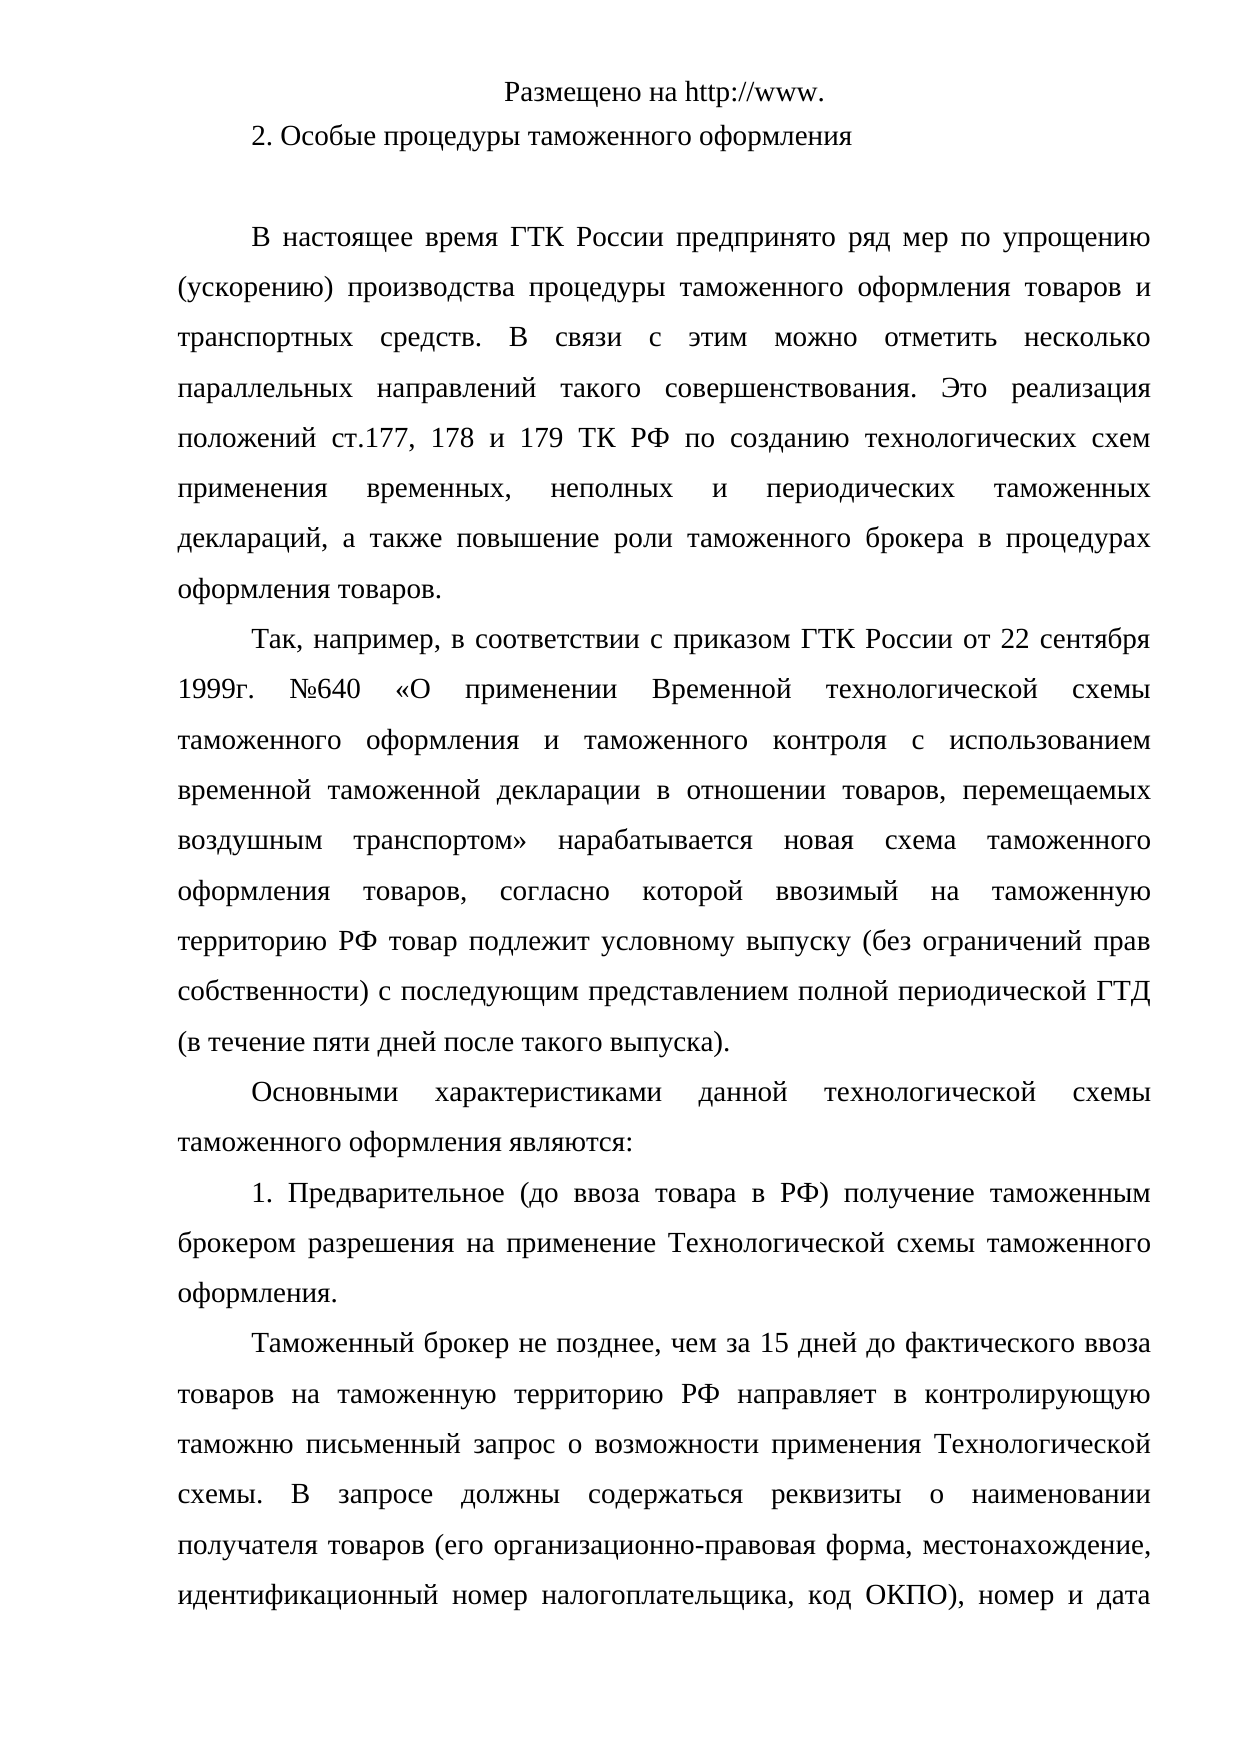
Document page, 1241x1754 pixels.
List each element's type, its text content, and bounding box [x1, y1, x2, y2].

text Так, например, в соответствии с приказом ГТК России от 22 сентября 1999г. №640 «О применении Временной технологической схемы таможенного оформления и таможенного контроля с использованием временной таможенной декларации в отношении товаров, перемещаемых воздушным транспортом» нарабатывается новая схема таможенного оформления товаров, согласно которой ввозимый на таможенную территорию РФ товар подлежит условному выпуску (без ограничений прав собственности) с последующим представлением полной периодической ГТД (в течение пяти дней после такого выпуска). [177, 621, 1152, 1057]
text Основными характеристиками данной технологической схемы таможенного оформления являются: [177, 1074, 1152, 1158]
text 2. Особые процедуры таможенного оформления [177, 118, 1152, 152]
text В настоящее время ГТК России предпринято ряд мер по упрощению (ускорению) производства процедуры таможенного оформления товаров и транспортных средств. В связи с этим можно отметить несколько параллельных направлений такого совершенствования. Это реализация положений ст.177, 178 и 179 ТК РФ по созданию технологических схем применения временных, неполных и периодических таможенных деклараций, а также повышение роли таможенного брокера в процедурах оформления товаров. [177, 219, 1152, 604]
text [177, 1326, 1152, 1611]
text 1. Предварительное (до ввоза товара в РФ) получение таможенным брокером разрешения на применение Технологической схемы таможенного оформления. [177, 1175, 1152, 1309]
